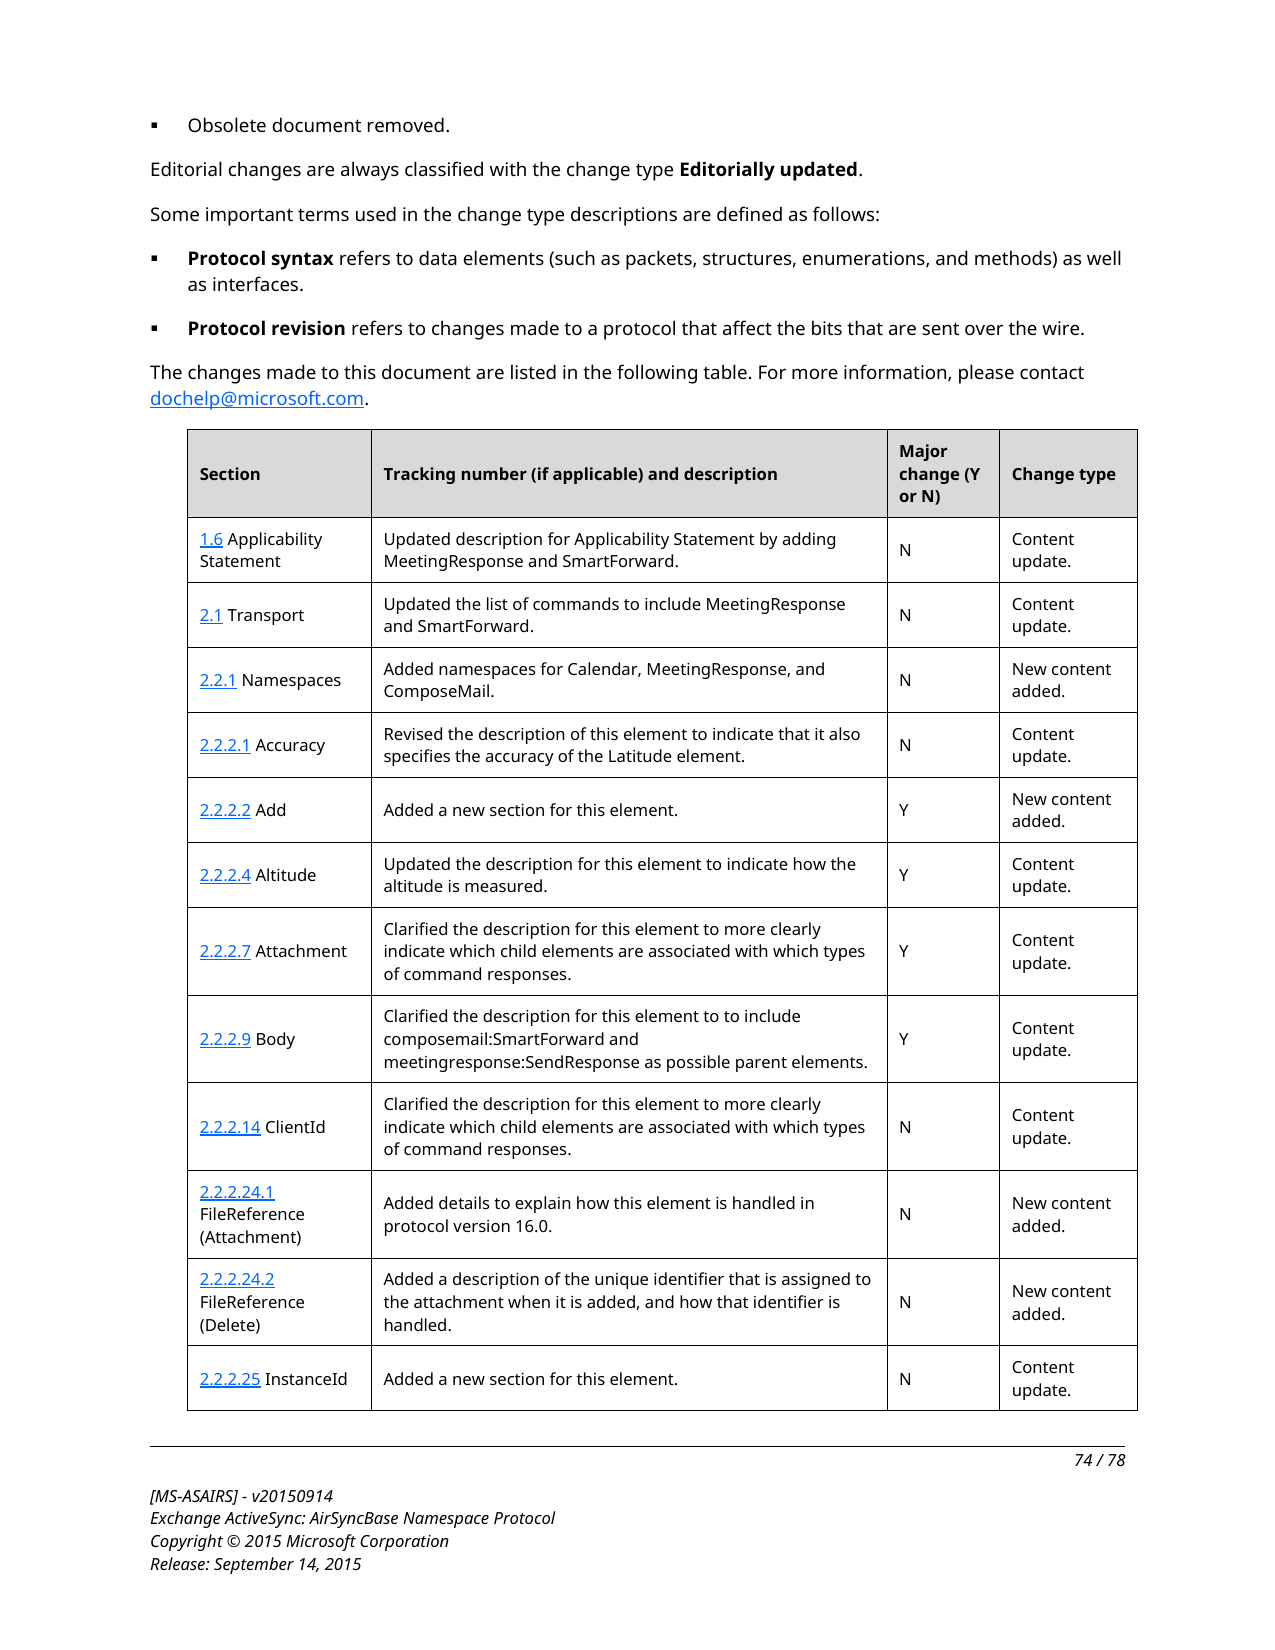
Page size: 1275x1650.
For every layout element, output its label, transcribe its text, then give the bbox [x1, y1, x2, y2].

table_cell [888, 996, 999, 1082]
list Protocol syntax refers to data elements (such as packets, structures, enumerations, and methods) as well as interfaces. [150, 245, 1125, 296]
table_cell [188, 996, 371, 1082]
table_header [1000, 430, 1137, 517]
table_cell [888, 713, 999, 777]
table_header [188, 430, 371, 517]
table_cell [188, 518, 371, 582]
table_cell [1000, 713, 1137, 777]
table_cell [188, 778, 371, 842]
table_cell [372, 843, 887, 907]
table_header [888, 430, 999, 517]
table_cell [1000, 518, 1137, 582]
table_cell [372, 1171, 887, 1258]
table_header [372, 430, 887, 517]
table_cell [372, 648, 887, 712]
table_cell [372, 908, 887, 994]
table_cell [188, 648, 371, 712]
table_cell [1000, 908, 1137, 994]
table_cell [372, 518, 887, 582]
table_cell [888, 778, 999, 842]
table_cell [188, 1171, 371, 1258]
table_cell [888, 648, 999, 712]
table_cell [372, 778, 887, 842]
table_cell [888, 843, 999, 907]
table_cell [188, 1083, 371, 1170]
text The changes made to this document are listed in the following table. For more information, please contact dochelp@microsoft.com. [150, 359, 1125, 410]
list Obsolete document removed. [150, 112, 1125, 138]
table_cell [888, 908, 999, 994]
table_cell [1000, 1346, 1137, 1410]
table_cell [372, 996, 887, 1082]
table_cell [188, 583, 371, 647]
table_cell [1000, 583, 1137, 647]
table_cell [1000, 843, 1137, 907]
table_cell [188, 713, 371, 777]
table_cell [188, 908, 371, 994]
text Editorial changes are always classified with the change type Editorially updated. [150, 157, 1125, 182]
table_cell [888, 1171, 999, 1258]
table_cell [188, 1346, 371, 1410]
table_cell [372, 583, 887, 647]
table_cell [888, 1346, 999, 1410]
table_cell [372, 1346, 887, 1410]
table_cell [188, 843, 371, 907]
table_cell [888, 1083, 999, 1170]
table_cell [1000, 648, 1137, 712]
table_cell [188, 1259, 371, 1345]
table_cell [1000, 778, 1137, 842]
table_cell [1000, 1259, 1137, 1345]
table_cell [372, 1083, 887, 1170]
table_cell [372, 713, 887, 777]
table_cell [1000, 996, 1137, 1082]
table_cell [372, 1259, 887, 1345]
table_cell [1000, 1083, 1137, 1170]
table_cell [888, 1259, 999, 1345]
text Some important terms used in the change type descriptions are defined as follows: [150, 201, 1125, 227]
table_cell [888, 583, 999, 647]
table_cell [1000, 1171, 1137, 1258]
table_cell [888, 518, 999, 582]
list Protocol revision refers to changes made to a protocol that affect the bits that are sent over the wire. [150, 315, 1125, 341]
